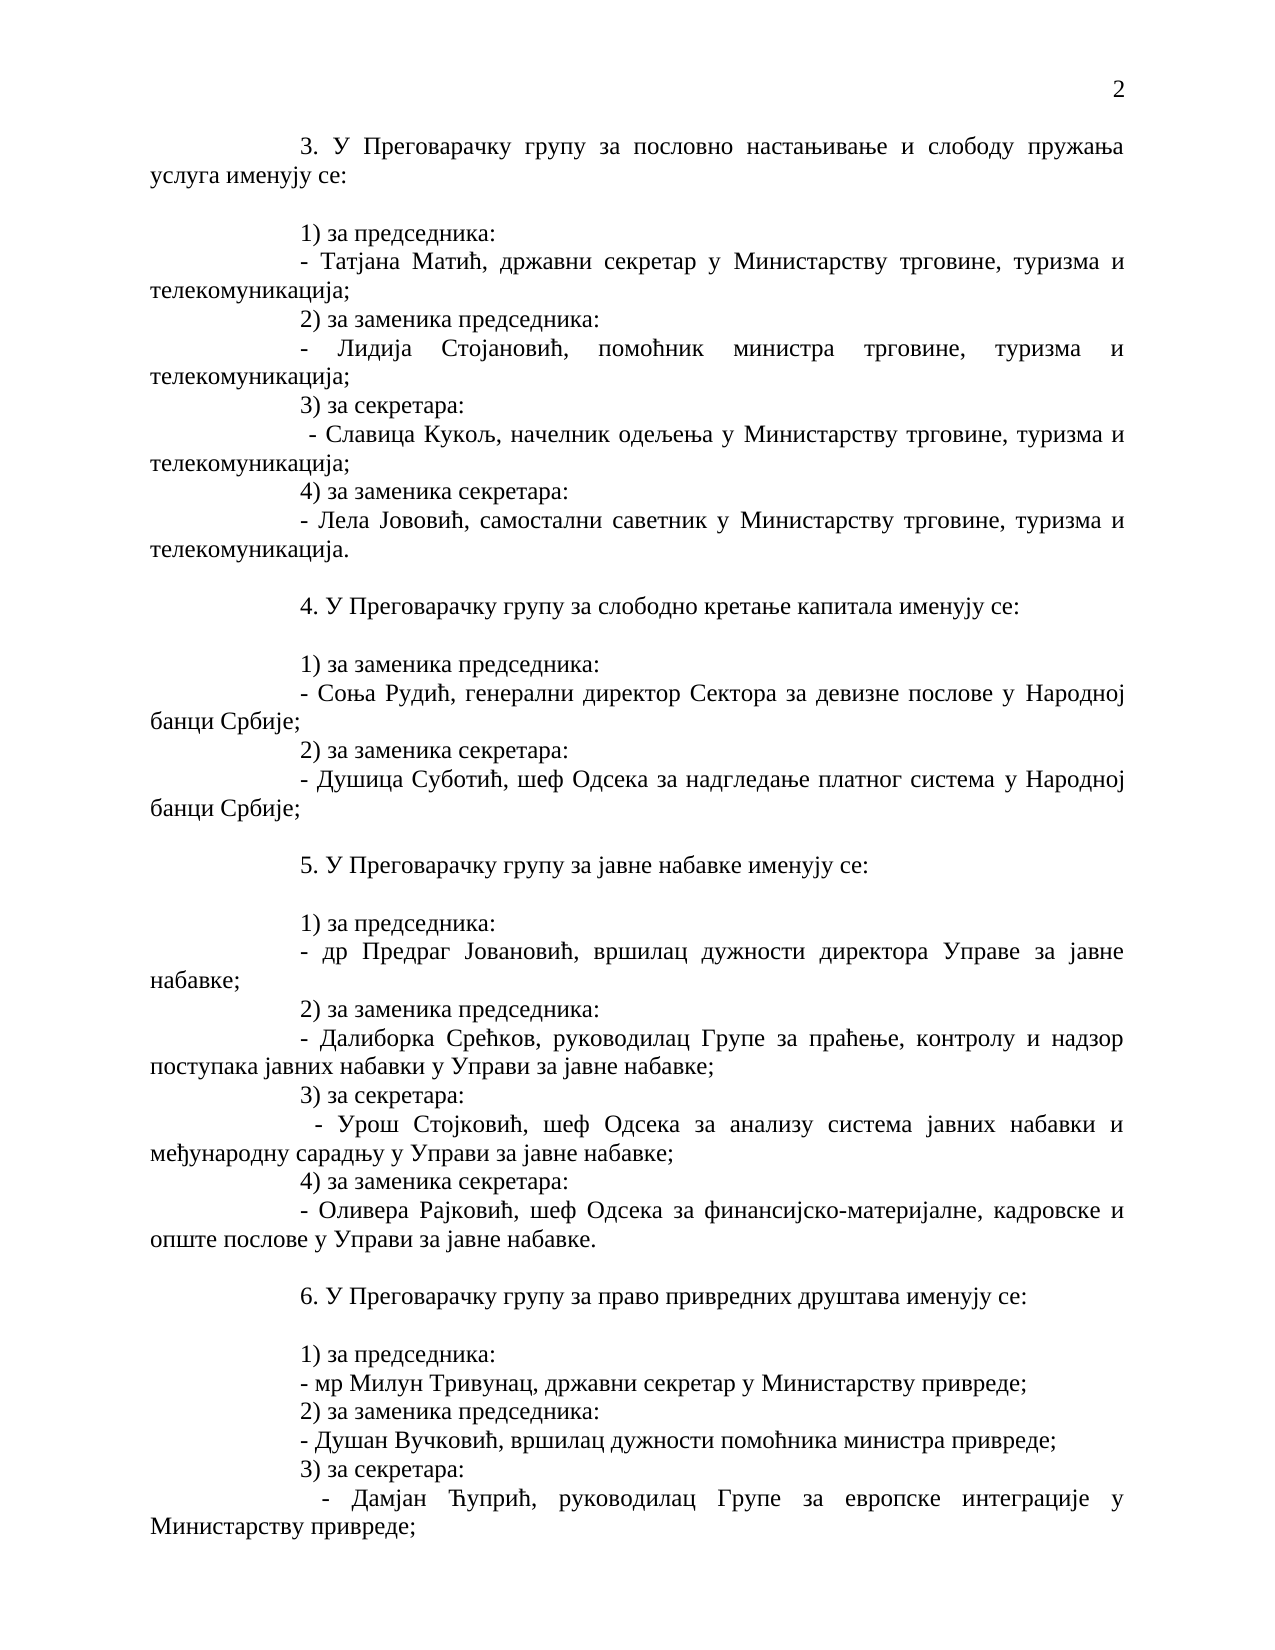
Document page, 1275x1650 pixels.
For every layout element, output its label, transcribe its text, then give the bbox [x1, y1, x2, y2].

list - Душан Вучковић, вршилац дужности помоћника министра привреде; [150, 1425, 1125, 1454]
list - др Предраг Јовановић, вршилац дужности директора Управе за јавне набавке; [150, 936, 1125, 994]
list 3) за секретара: [150, 1454, 1125, 1483]
list - Далиборка Срећков, руководилац Групе за праћење, контролу и надзор поступака јавних набавки у Управи за јавне набавке; [150, 1023, 1125, 1080]
list 2) за заменика председника: [150, 1396, 1125, 1425]
list - Лидија Стојановић, помоћник министра трговине, туризма и телекомуникација; [150, 333, 1125, 390]
list 1) за председника: [150, 218, 1125, 246]
list 2 [150, 74, 1125, 103]
list 5. У Преговарачку групу за јавне набавке именују се: [150, 850, 1125, 879]
list 1) за заменика председника: [150, 649, 1125, 678]
list 3) за секретара: [150, 390, 1125, 419]
list 4. У Преговарачку групу за слободно кретање капитала именују се: [150, 591, 1125, 620]
list 3) за секретара: [150, 1080, 1125, 1109]
list 6. У Преговарачку групу за право привредних друштава именују се: [150, 1281, 1125, 1310]
list 4) за заменика секретара: [150, 1166, 1125, 1195]
list - Душица Суботић, шеф Одсека за надгледање платног система у Народној банци Србије; [150, 764, 1125, 821]
list - Славица Кукољ, начелник одељења у Министарству трговине, туризма и телекомуникација; [150, 419, 1125, 476]
list 2) за заменика секретара: [150, 735, 1125, 764]
list 1) за председника: [150, 1339, 1125, 1368]
list 3. У Преговарачку групу за пословно настањивање и слободу пружања услуга именују се: [150, 131, 1125, 189]
list 1) за председника: [150, 908, 1125, 936]
list - Лела Јововић, самостални саветник у Министарству трговине, туризма и телекомуникација. [150, 505, 1125, 563]
list - Оливера Рајковић, шеф Одсека за финансијско-материјалне, кадровске и опште послове у Управи за јавне набавке. [150, 1195, 1125, 1253]
list - Урош Стојковић, шеф Одсека за анализу система јавних набавки и међународну сарадњу у Управи за јавне набавке; [150, 1109, 1125, 1166]
list - Татјана Матић, државни секретар у Министарству трговине, туризма и телекомуникација; [150, 246, 1125, 304]
list - Соња Рудић, генерални директор Сектора за девизне послове у Народној банци Србије; [150, 678, 1125, 735]
list - мр Милун Тривунац, државни секретар у Министарству привреде; [150, 1368, 1125, 1396]
list 2) за заменика председника: [150, 304, 1125, 333]
list - Дамјан Ћупрић, руководилац Групе за европске интеграције у Министарству привреде; [150, 1483, 1125, 1540]
list 2) за заменика председника: [150, 994, 1125, 1023]
list 4) за заменика секретара: [150, 476, 1125, 505]
